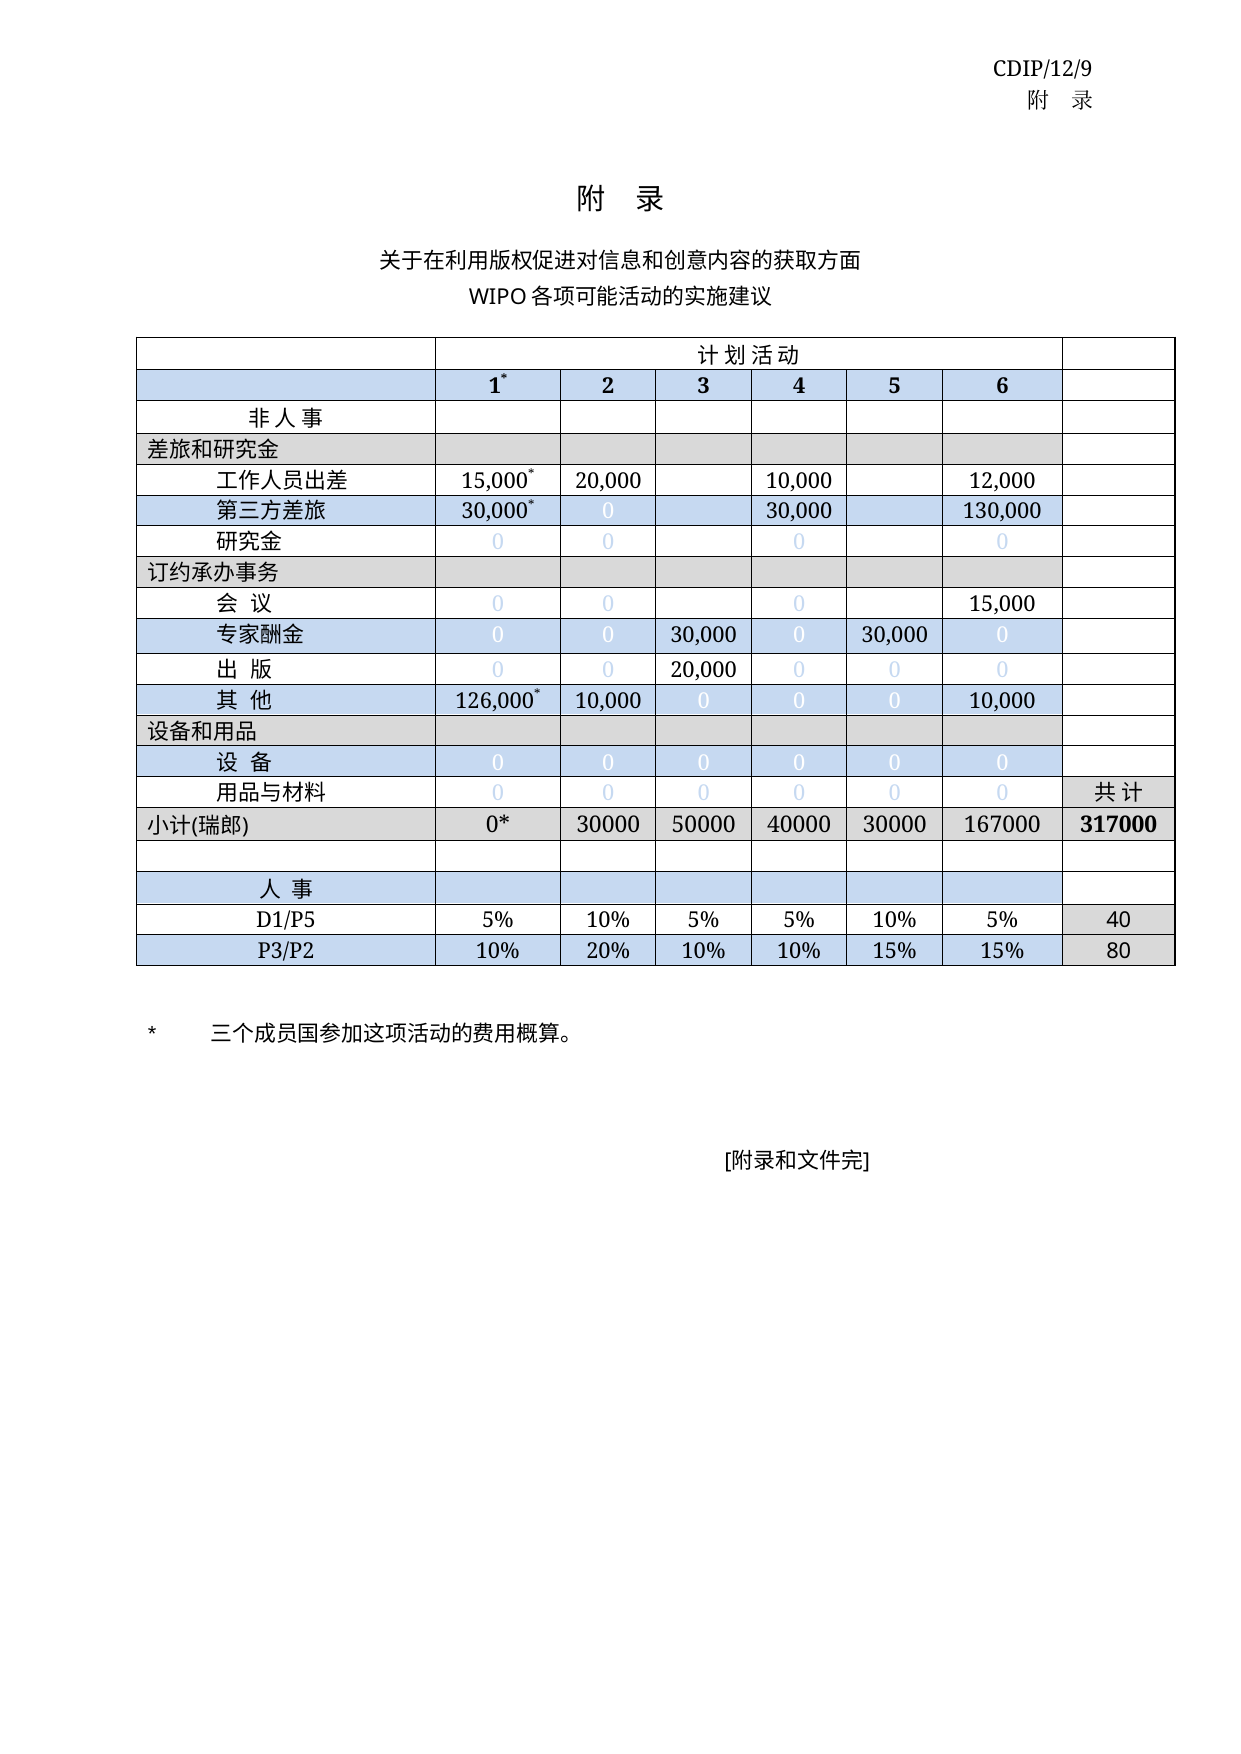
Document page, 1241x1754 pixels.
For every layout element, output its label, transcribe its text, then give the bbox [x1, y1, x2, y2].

table_cell 10,000 [561, 685, 655, 714]
text 附 录 [148, 175, 1092, 218]
table_cell [656, 557, 751, 587]
text 关于在利用版权促进对信息和创意内容的获取方面 WIPO各项可能活动的实施建议 [148, 243, 1092, 311]
table_cell 0 [943, 746, 1062, 776]
table_cell [1063, 654, 1174, 684]
table_cell 0 [752, 588, 846, 618]
table_cell 12,000 [943, 465, 1062, 494]
table_cell 非 人 事 [137, 401, 435, 433]
table_cell 126,000* [436, 685, 560, 714]
table_cell 30,000 [561, 808, 655, 840]
table_cell [561, 434, 655, 464]
table_cell 5 [847, 370, 942, 400]
table_cell [1063, 588, 1174, 618]
table_cell 0 [847, 777, 942, 807]
table_cell [436, 841, 560, 871]
table_cell [656, 401, 751, 433]
table_cell [561, 872, 655, 903]
table_cell [1063, 872, 1174, 903]
table_cell 0 [436, 746, 560, 776]
table_cell 0 [436, 619, 560, 653]
table_cell 15% [847, 935, 942, 965]
table_cell D1/P5 [137, 905, 435, 934]
table_cell [1063, 496, 1174, 525]
table_cell [1063, 746, 1174, 776]
table_cell 0 [561, 619, 655, 653]
table_cell 5% [943, 905, 1062, 934]
table_cell [752, 401, 846, 433]
table_cell 工作人员出差 [137, 465, 435, 494]
table_cell 30,000* [436, 496, 560, 525]
table_cell [1063, 401, 1174, 433]
table_cell 0 [752, 526, 846, 556]
table_cell 1* [436, 370, 560, 400]
table_cell 0 [847, 746, 942, 776]
table_cell 10% [752, 935, 846, 965]
table_cell 0 [656, 685, 751, 714]
table_cell [561, 401, 655, 433]
table_cell 80% [1063, 935, 1174, 965]
table_cell [943, 841, 1062, 871]
table_cell [1063, 841, 1174, 871]
table_cell [752, 434, 846, 464]
text [附录和文件完] [724, 1140, 1092, 1175]
table_cell 用品与材料 [137, 777, 435, 807]
table_cell 3 [656, 370, 751, 400]
table_cell 0 [943, 619, 1062, 653]
table_cell 15,000* [436, 465, 560, 494]
table_cell 20,000 [656, 654, 751, 684]
table_cell 10% [656, 935, 751, 965]
table_cell [1063, 619, 1174, 653]
table_cell [847, 465, 942, 494]
table_cell 0 [436, 526, 560, 556]
table_cell [436, 401, 560, 433]
table_cell 40% [1063, 905, 1174, 934]
table_cell 0 [752, 746, 846, 776]
table_cell 0 [943, 557, 1062, 587]
table_cell 6 [943, 370, 1062, 400]
table_cell [847, 496, 942, 525]
table_cell [847, 434, 942, 464]
table_cell 0 [847, 685, 942, 714]
table_cell 其 他 [137, 685, 435, 714]
table_cell 10% [847, 905, 942, 934]
table_cell [1063, 434, 1174, 464]
table_cell 30,000 [752, 496, 846, 525]
table_cell 50,000 [656, 808, 751, 840]
table_cell [656, 872, 751, 903]
table_cell [1063, 526, 1174, 556]
table_cell [656, 588, 751, 618]
table_cell 0 [656, 746, 751, 776]
table_cell 30,000 [847, 619, 942, 653]
table_cell 0 [656, 716, 751, 745]
table_cell 0 [561, 588, 655, 618]
table_cell 30,000 [847, 808, 942, 840]
table_cell 研究金 [137, 526, 435, 556]
table_cell [847, 841, 942, 871]
table_cell 0 [436, 588, 560, 618]
table_cell 0 [561, 777, 655, 807]
table_cell 小计(瑞郎) [137, 808, 435, 840]
table_cell 5% [656, 905, 751, 934]
table_cell 0 [847, 654, 942, 684]
table_cell 0 [752, 716, 846, 745]
table_cell [1063, 716, 1174, 745]
table_cell 167,000 [943, 808, 1062, 840]
table_cell 0 [561, 716, 655, 745]
table_cell 0 [561, 526, 655, 556]
table_cell [137, 370, 435, 400]
table_cell [847, 557, 942, 587]
table_cell 0 [561, 746, 655, 776]
table_cell 5% [436, 905, 560, 934]
table_cell 15% [943, 935, 1062, 965]
table_cell 0 [561, 654, 655, 684]
table_cell 40,000 [752, 808, 846, 840]
text * 三个成员国参加这项活动的费用概算。 [148, 1016, 1092, 1048]
table_cell 0 [847, 716, 942, 745]
table_cell 0 [656, 777, 751, 807]
table_cell [1063, 685, 1174, 714]
table_cell [137, 841, 435, 871]
table_cell 会 议 [137, 588, 435, 618]
table_cell 0 [436, 557, 560, 587]
table_cell 0 [436, 654, 560, 684]
table_header [137, 338, 435, 369]
table_cell 设备和用品 [137, 716, 435, 745]
table_cell [752, 872, 846, 903]
table_cell [1063, 370, 1174, 400]
table_cell 设 备 [137, 746, 435, 776]
table_cell 0 [561, 496, 655, 525]
table_cell 0 [943, 777, 1062, 807]
table_cell [1063, 465, 1174, 494]
table_cell [656, 526, 751, 556]
table_cell 0 [943, 654, 1062, 684]
table_cell 出 版 [137, 654, 435, 684]
table_cell 0 [752, 777, 846, 807]
table_cell 10,000 [752, 465, 846, 494]
table_cell [436, 872, 560, 903]
table_cell [847, 401, 942, 433]
table_cell [1063, 557, 1174, 587]
table_cell 订约承办事务 [137, 557, 435, 587]
table_cell 共 计 [1063, 777, 1174, 807]
table_cell [943, 401, 1062, 433]
table_cell 专家酬金 [137, 619, 435, 653]
table_cell [943, 434, 1062, 464]
table_cell 30,000 [656, 619, 751, 653]
table_cell [847, 872, 942, 903]
table_cell [656, 465, 751, 494]
table_cell 第三方差旅 [137, 496, 435, 525]
table_cell 130,000 [943, 496, 1062, 525]
table_cell 0 [436, 777, 560, 807]
table_cell 人 事 [137, 872, 435, 903]
table_cell 10,000 [943, 685, 1062, 714]
table_cell [656, 434, 751, 464]
table_cell 0 [752, 685, 846, 714]
table_cell [656, 841, 751, 871]
table_cell 10% [561, 905, 655, 934]
table_cell 4 [752, 370, 846, 400]
table_cell 20,000 [561, 465, 655, 494]
table_cell 488,000 [1063, 808, 1174, 840]
table_cell 20% [561, 935, 655, 965]
table_cell [943, 872, 1062, 903]
table_cell 171,000* [436, 808, 560, 840]
table_cell 0 [752, 654, 846, 684]
table_cell 0 [561, 557, 655, 587]
table_cell [561, 841, 655, 871]
table_cell [752, 841, 846, 871]
table_cell 0 [943, 526, 1062, 556]
table_cell 5% [752, 905, 846, 934]
table_cell 15,000 [943, 588, 1062, 618]
table_cell 0 [752, 619, 846, 653]
table_cell [847, 588, 942, 618]
table_cell [656, 496, 751, 525]
table_cell P3/P2 [137, 935, 435, 965]
table_cell 差旅和研究金 [137, 434, 435, 464]
table_header [1063, 338, 1174, 369]
table_cell 10% [436, 935, 560, 965]
table_cell 0 [943, 716, 1062, 745]
table_cell 0 [436, 716, 560, 745]
table_cell 0 [752, 557, 846, 587]
table_cell [847, 526, 942, 556]
table_cell [436, 434, 560, 464]
table_header 计 划 活 动 [436, 338, 1062, 369]
table_cell 2 [561, 370, 655, 400]
